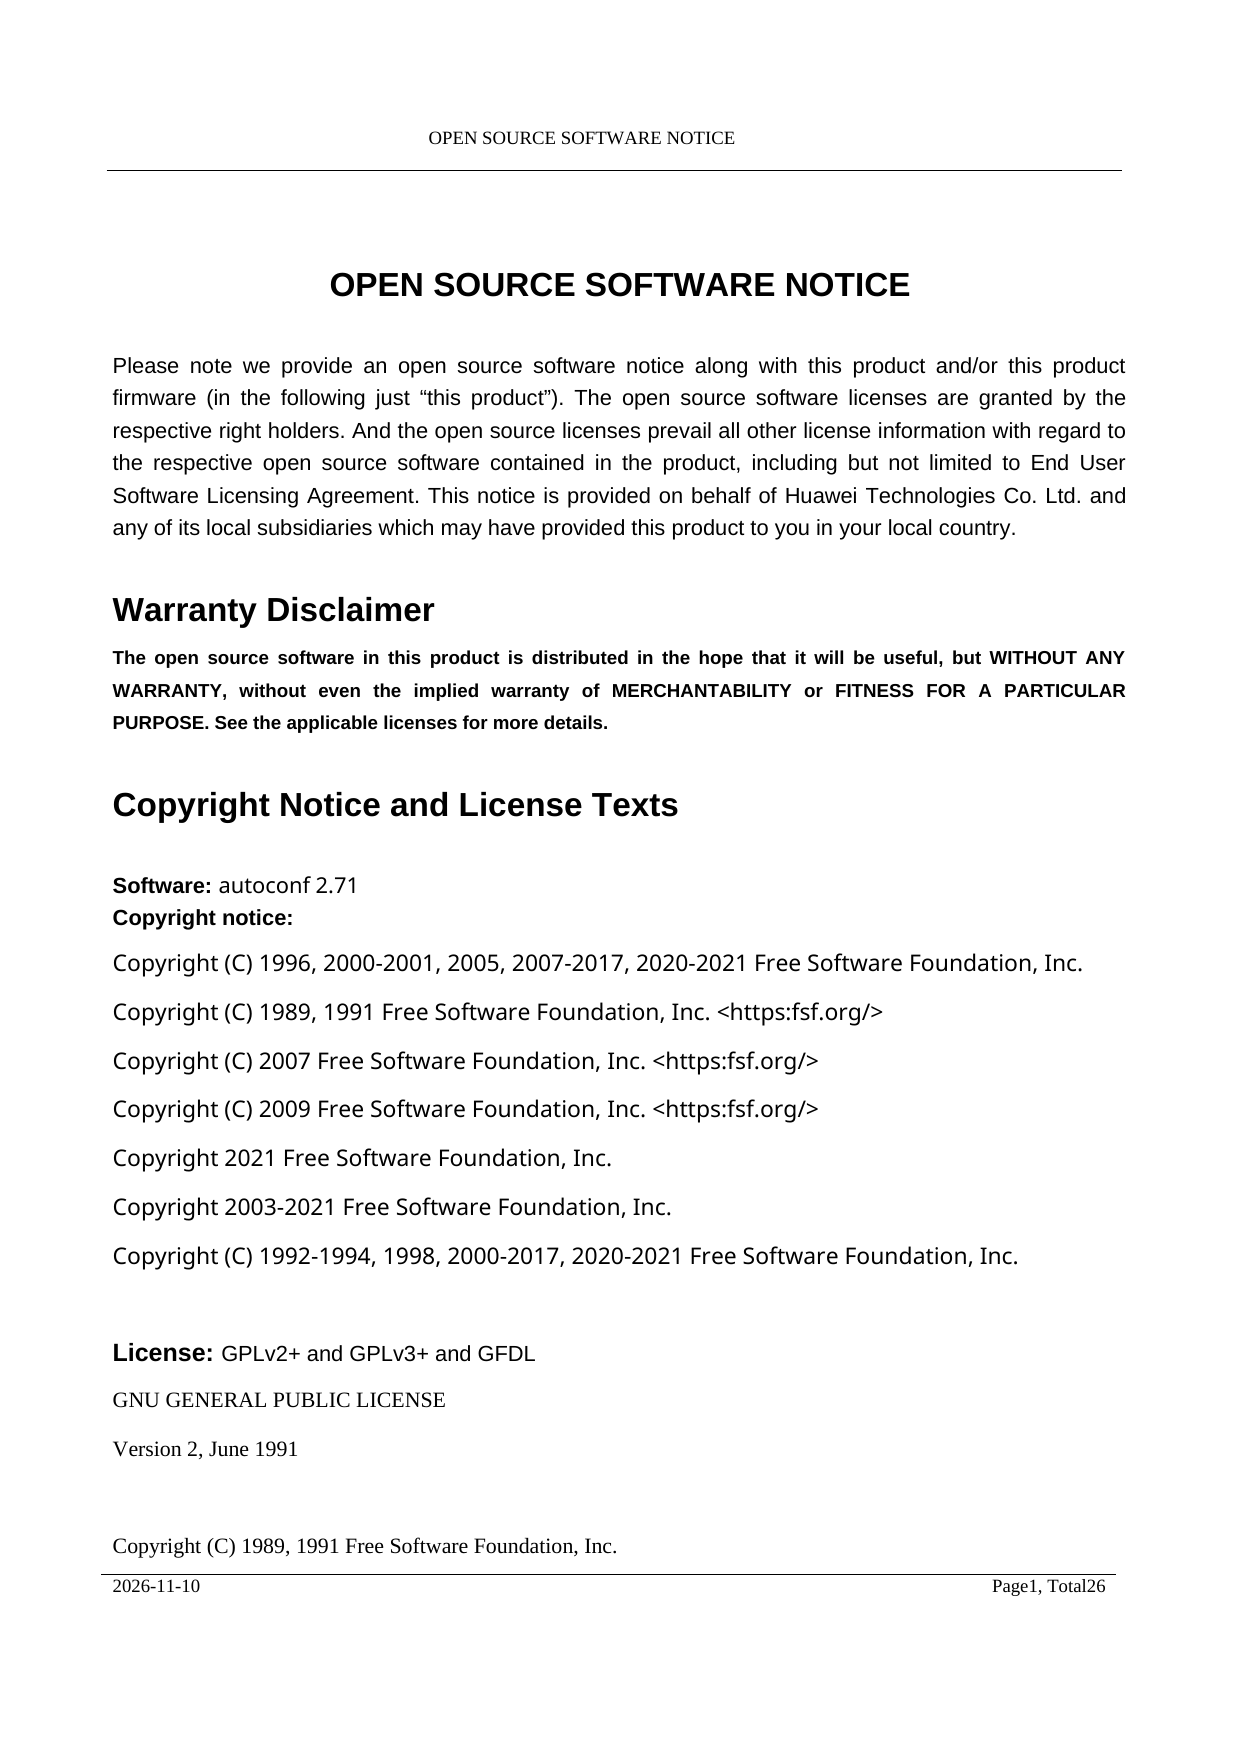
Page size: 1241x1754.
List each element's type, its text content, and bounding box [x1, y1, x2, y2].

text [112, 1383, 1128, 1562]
text Copyright (C) 1996, 2000-2001, 2005, 2007-2017, 2020-2021 Free Software Foundation, Inc. Copyright (C) 1989, 1991 Free Software Foundation, Inc. <https:fsf.org/> Copyright (C) 2007 Free Software Foundation, Inc. <https:fsf.org/> Copyright (C) 2009 Free Software Foundation, Inc. <https:fsf.org/> Copyright 2021 Free Software Foundation, Inc. Copyright 2003-2021 Free Software Foundation, Inc. Copyright (C) 1992-1994, 1998, 2000-2017, 2020-2021 Free Software Foundation, Inc. [112, 947, 1128, 1320]
text Software: autoconf 2.71 [112, 869, 1128, 901]
text The open source software in this product is distributed in the hope that it will be useful, but WITHOUT ANY WARRANTY, without even the implied warranty of MERCHANTABILITY or FITNESS FOR A PARTICULAR PURPOSE. See the applicable licenses for more details. [112, 641, 1128, 739]
text Warranty Disclaimer [112, 576, 1128, 641]
text Copyright notice: [112, 901, 1128, 934]
text OPEN SOURCE SOFTWARE NOTICE [112, 251, 1128, 316]
text Copyright Notice and License Texts [112, 771, 1128, 836]
text Please note we provide an open source software notice along with this product and/or this product firmware (in the following just “this product”). The open source software licenses are granted by the respective right holders. And the open source licenses prevail all other license information with regard to the respective open source software contained in the product, including but not limited to End User Software Licensing Agreement. This notice is provided on behalf of Huawei Technologies Co. Ltd. and any of its local subsidiaries which may have provided this product to you in your local country. [112, 349, 1128, 544]
text License: GPLv2+ and GPLv3+ and GFDL [112, 1337, 1128, 1369]
